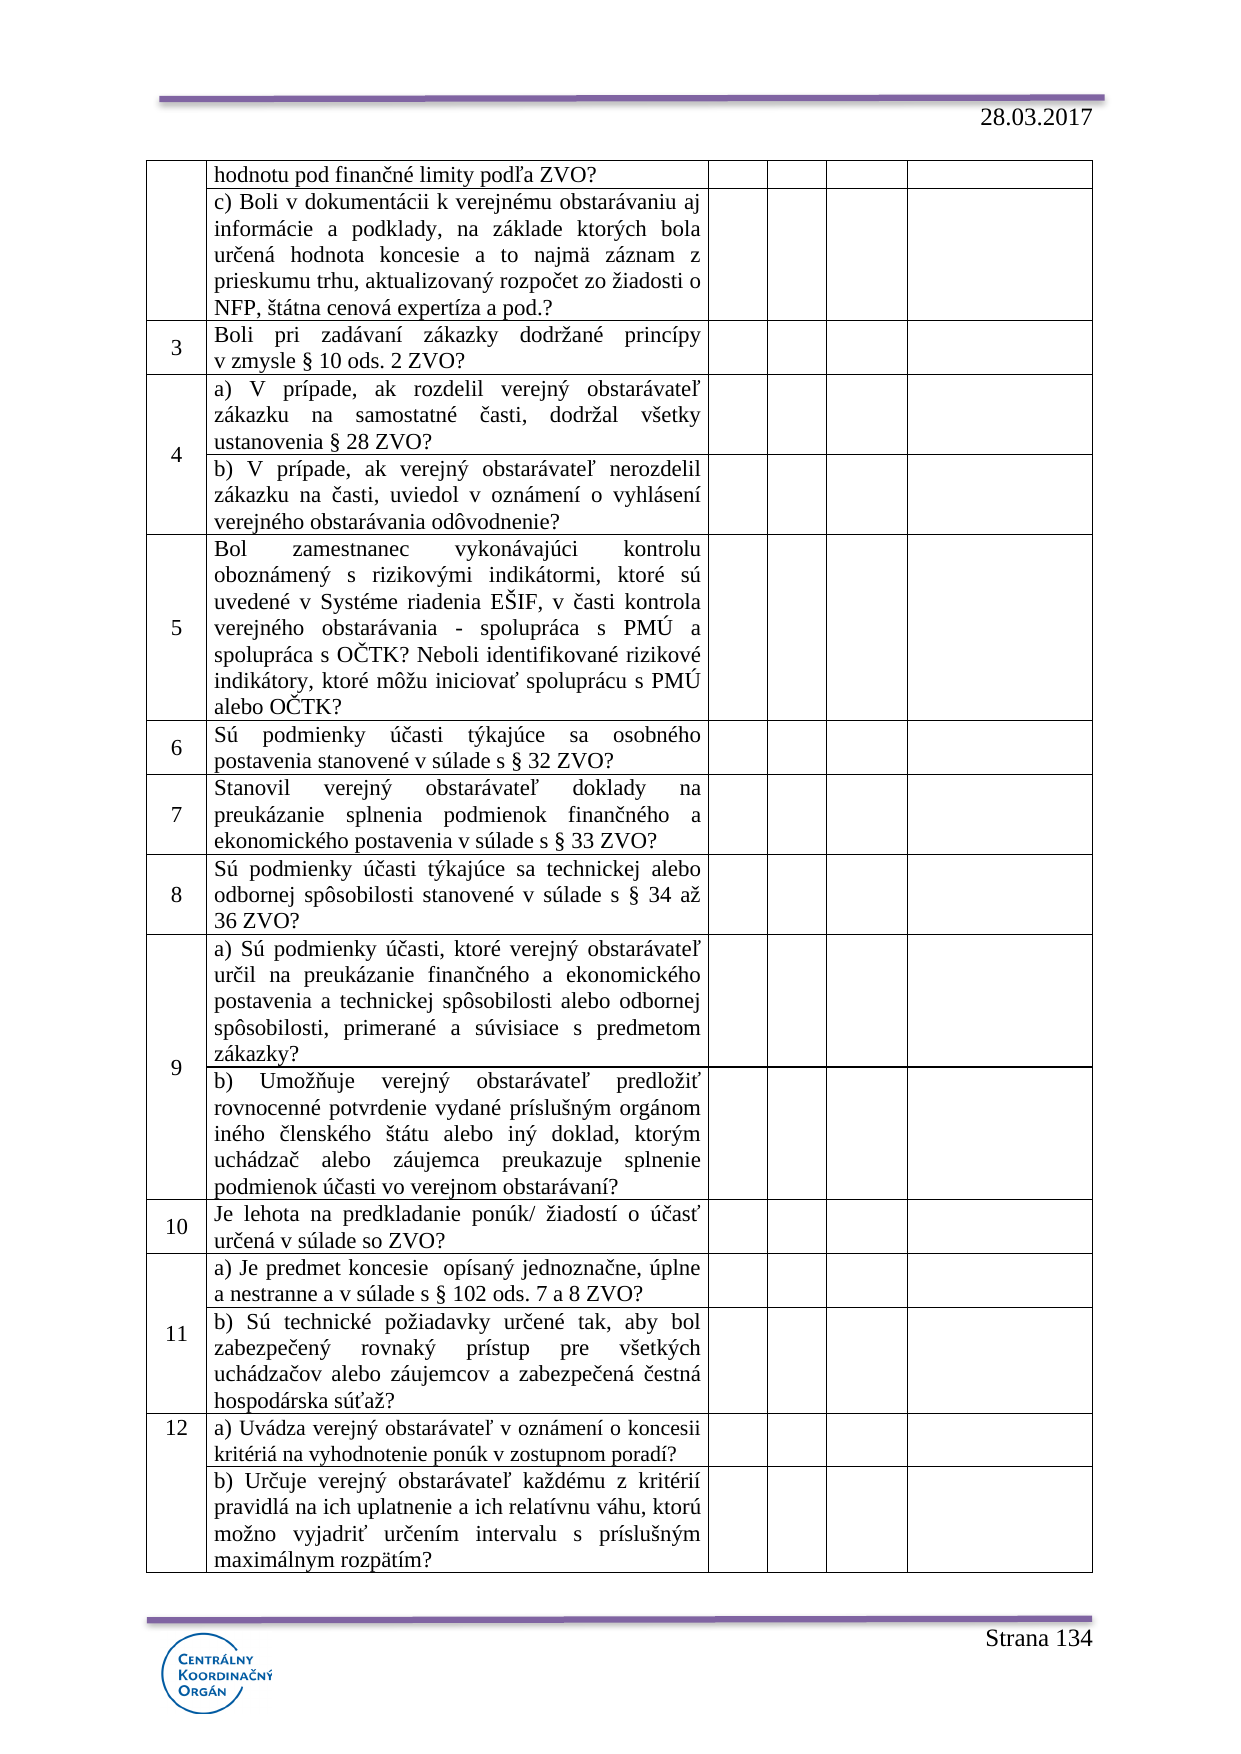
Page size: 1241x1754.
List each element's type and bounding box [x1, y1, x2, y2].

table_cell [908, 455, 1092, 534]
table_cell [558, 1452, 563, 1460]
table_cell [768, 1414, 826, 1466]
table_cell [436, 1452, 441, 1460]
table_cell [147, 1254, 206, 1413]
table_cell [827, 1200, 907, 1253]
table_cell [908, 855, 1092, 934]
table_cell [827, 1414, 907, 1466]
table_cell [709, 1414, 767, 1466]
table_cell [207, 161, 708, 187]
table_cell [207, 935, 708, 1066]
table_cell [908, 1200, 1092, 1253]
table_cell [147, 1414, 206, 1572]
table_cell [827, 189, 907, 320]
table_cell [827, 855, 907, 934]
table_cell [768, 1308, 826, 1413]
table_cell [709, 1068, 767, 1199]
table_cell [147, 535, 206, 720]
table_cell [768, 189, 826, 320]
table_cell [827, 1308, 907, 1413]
picture [159, 1631, 272, 1713]
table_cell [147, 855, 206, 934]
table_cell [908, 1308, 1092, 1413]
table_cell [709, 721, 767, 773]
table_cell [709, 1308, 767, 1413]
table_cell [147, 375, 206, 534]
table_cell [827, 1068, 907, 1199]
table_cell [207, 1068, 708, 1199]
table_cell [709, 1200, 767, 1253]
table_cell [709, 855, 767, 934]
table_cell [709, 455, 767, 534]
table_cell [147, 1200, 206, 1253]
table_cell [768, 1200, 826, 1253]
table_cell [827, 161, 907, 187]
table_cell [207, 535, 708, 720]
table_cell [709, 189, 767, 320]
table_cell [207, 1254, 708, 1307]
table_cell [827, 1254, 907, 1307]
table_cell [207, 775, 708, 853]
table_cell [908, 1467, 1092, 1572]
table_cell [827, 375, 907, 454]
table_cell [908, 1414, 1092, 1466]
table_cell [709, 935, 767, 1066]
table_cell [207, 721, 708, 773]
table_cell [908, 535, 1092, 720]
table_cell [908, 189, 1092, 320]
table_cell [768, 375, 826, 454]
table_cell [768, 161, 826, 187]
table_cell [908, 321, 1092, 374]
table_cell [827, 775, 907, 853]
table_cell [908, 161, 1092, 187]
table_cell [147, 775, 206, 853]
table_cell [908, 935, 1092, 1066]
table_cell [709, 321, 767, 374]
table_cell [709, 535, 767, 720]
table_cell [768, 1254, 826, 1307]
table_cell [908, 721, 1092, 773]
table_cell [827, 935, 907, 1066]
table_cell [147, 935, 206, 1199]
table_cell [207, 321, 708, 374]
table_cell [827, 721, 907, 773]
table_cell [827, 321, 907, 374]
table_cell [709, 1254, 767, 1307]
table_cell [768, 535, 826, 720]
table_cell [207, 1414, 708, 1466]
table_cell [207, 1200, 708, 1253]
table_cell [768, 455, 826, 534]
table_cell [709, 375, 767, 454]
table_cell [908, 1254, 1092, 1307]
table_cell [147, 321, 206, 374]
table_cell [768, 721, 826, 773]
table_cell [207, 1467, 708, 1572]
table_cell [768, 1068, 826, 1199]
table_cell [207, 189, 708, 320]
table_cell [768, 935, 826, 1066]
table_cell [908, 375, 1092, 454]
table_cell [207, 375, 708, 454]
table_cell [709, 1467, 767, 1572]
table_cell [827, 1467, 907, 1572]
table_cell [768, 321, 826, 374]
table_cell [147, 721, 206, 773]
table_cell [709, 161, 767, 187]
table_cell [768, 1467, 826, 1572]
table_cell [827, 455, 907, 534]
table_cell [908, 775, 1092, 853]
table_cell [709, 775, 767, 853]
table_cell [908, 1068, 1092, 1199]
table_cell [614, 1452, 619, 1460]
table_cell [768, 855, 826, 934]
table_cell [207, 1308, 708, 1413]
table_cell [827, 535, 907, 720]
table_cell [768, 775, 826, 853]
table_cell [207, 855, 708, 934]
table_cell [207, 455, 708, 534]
